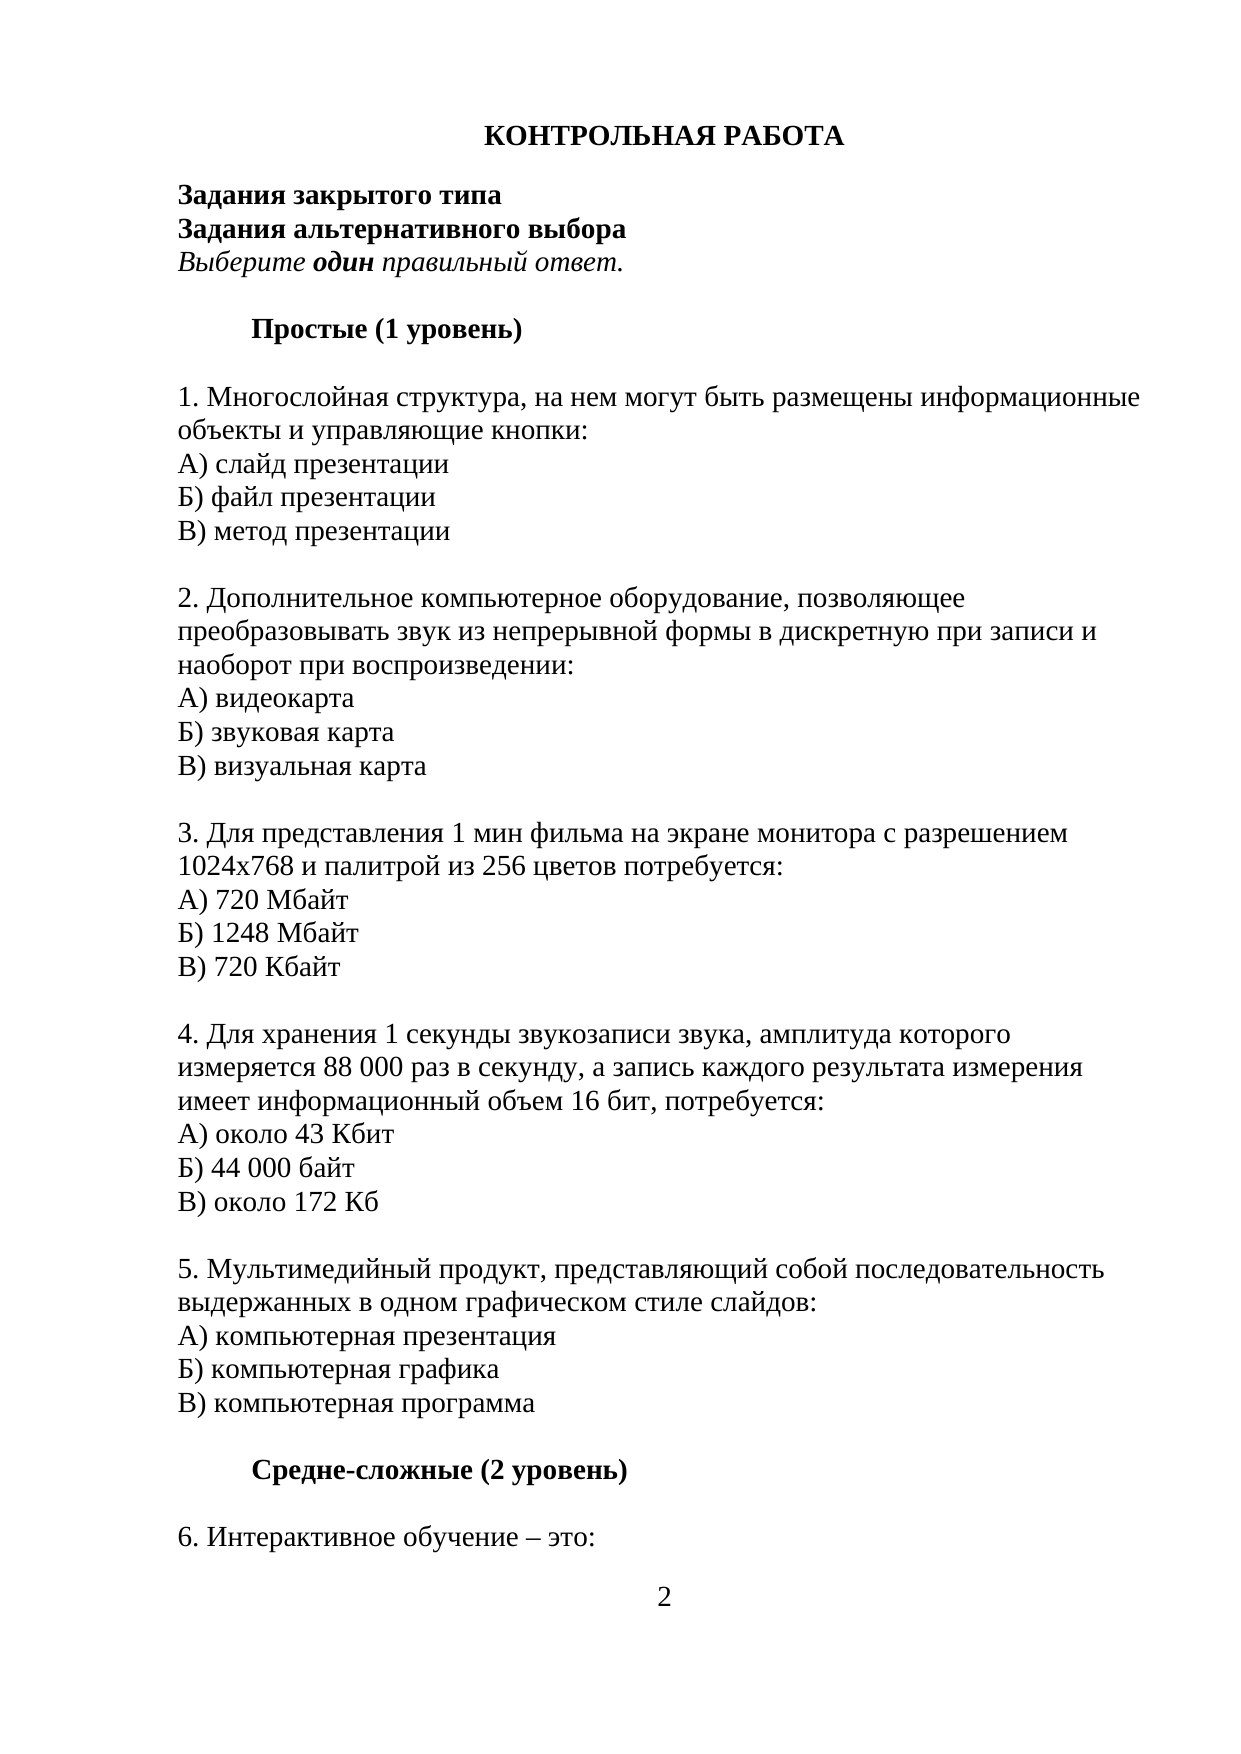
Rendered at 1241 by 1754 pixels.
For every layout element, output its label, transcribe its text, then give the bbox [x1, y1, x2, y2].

text 3. Для представления 1 мин фильма на экране монитора с разрешением 1024х768 и палитрой из 256 цветов потребуется: [177, 815, 1152, 882]
text Простые (1 уровень) [177, 312, 1152, 345]
text 4. Для хранения 1 секунды звукозаписи звука, амплитуда которого измеряется 88 000 раз в секунду, а запись каждого результата измерения имеет информационный объем 16 бит, потребуется: [177, 1016, 1152, 1117]
text А) компьютерная презентация [177, 1318, 1152, 1351]
text 1. Многослойная структура, на нем могут быть размещены информационные объекты и управляющие кнопки: [177, 379, 1152, 446]
text А) слайд презентации [177, 446, 1152, 479]
text В) компьютерная программа [177, 1385, 1152, 1418]
text Б) файл презентации [177, 479, 1152, 513]
text 5. Мультимедийный продукт, представляющий собой последовательность выдержанных в одном графическом стиле слайдов: [177, 1251, 1152, 1318]
text 6. Интерактивное обучение – это: [177, 1519, 1152, 1553]
text А) видеокарта [177, 681, 1152, 714]
text КОНТРОЛЬНАЯ РАБОТА [177, 118, 1152, 152]
text Задания альтернативного выбора [177, 211, 1152, 244]
text Средне-сложные (2 уровень) [177, 1452, 1152, 1486]
text В) визуальная карта [177, 748, 1152, 781]
text Б) 1248 Мбайт [177, 915, 1152, 949]
text Б) компьютерная графика [177, 1351, 1152, 1385]
text Задания закрытого типа [177, 177, 1152, 211]
text Выберите один правильный ответ. [177, 244, 1152, 278]
text 2. Дополнительное компьютерное оборудование, позволяющее преобразовывать звук из непрерывной формы в дискретную при записи и наоборот при воспроизведении: [177, 580, 1152, 681]
text В) метод презентации [177, 513, 1152, 546]
text В) 720 Кбайт [177, 949, 1152, 982]
text Б) 44 000 байт [177, 1150, 1152, 1184]
text А) 720 Мбайт [177, 882, 1152, 915]
text А) около 43 Кбит [177, 1117, 1152, 1150]
text Б) звуковая карта [177, 714, 1152, 748]
text В) около 172 Кб [177, 1184, 1152, 1217]
